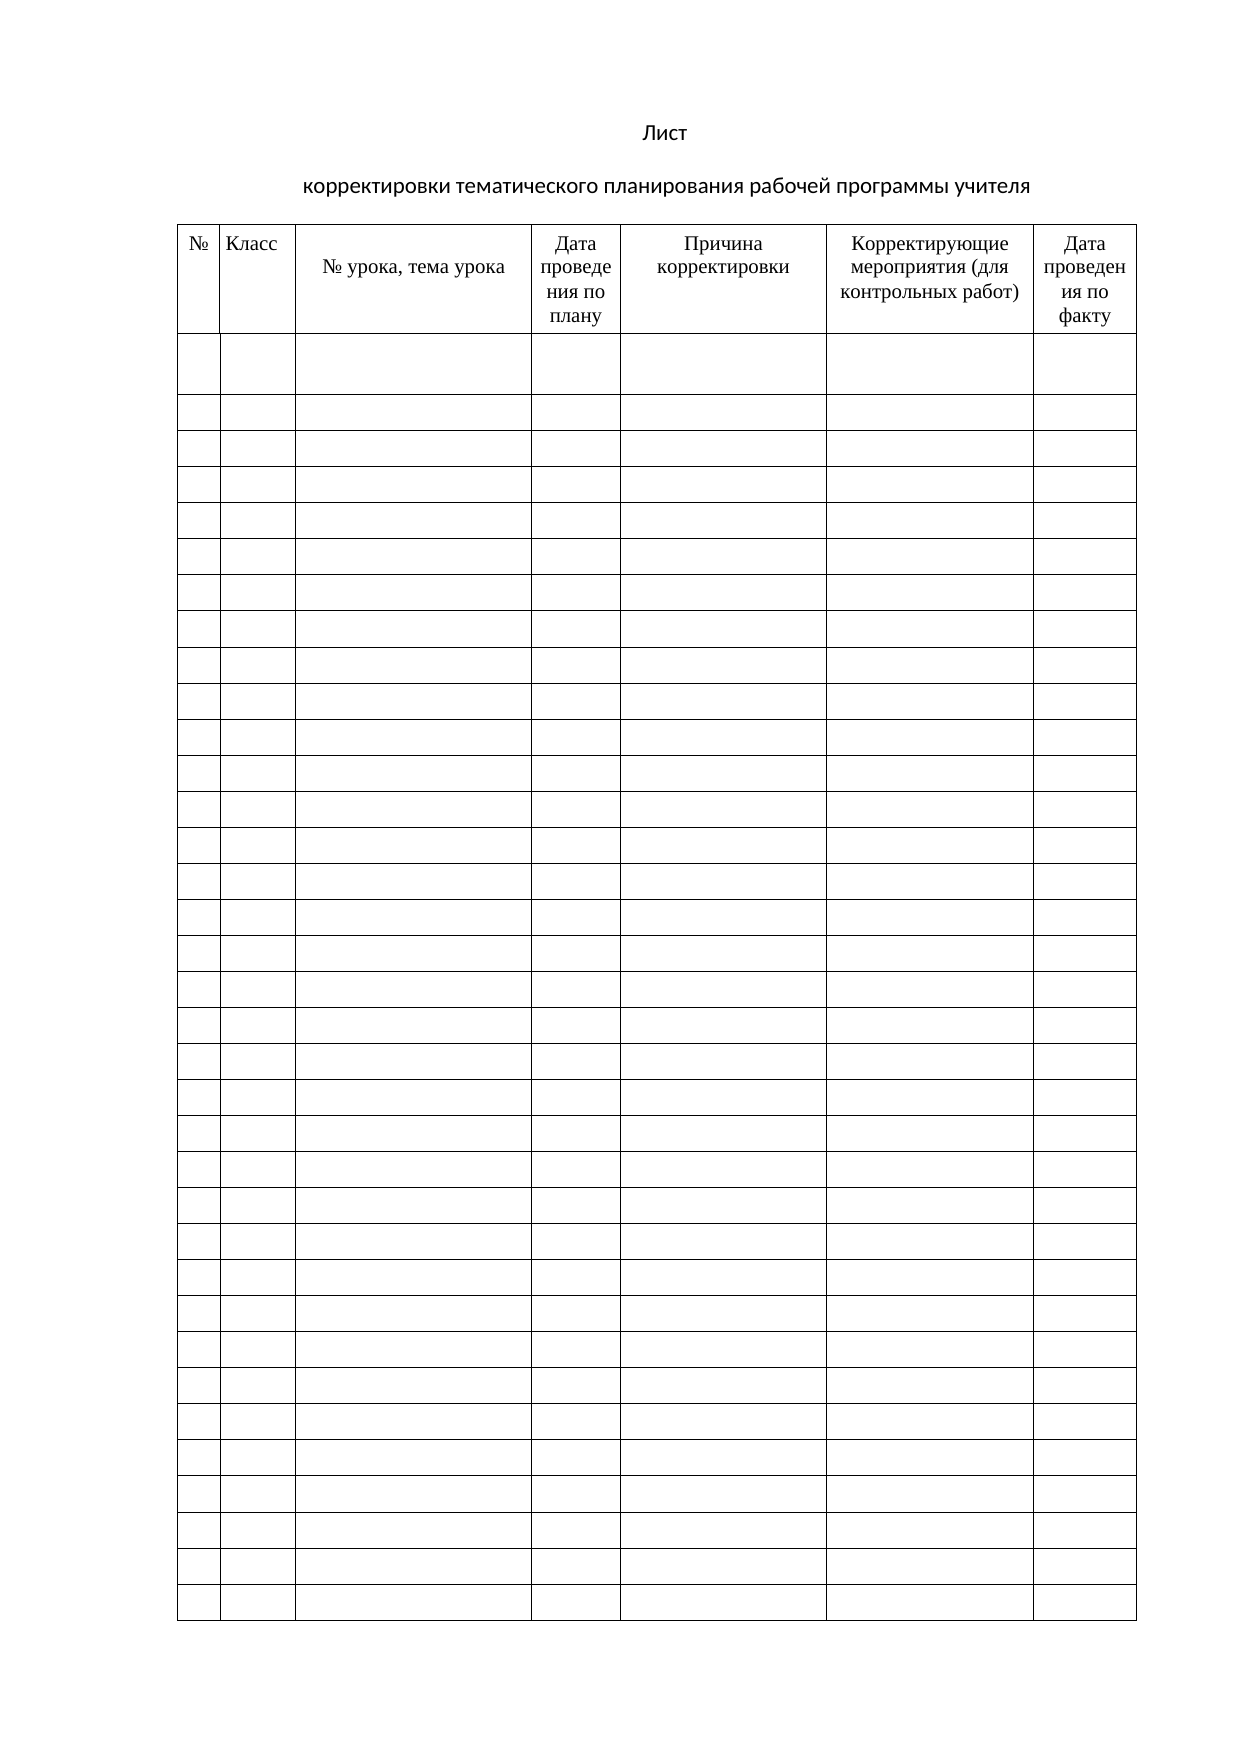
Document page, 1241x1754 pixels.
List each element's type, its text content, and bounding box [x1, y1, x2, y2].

table_cell [1034, 467, 1136, 502]
table_cell [621, 648, 826, 682]
table_cell [178, 1585, 220, 1619]
table_cell [178, 648, 220, 682]
table_cell [178, 1513, 220, 1547]
table_cell [221, 1260, 295, 1295]
table_cell [296, 431, 531, 466]
table_cell [621, 1404, 826, 1439]
table_cell [1034, 1476, 1136, 1511]
table_cell [221, 1188, 295, 1223]
table_cell [621, 1476, 826, 1511]
table_cell [532, 539, 620, 574]
table_cell [178, 972, 220, 1007]
table_cell [296, 972, 531, 1007]
table_cell [1034, 1116, 1136, 1151]
table_cell [178, 575, 220, 610]
table_cell [221, 503, 295, 538]
table_cell [827, 1296, 1033, 1331]
table_cell [532, 972, 620, 1007]
table_cell [221, 334, 295, 394]
table_cell [296, 539, 531, 574]
table_cell [532, 1188, 620, 1223]
table_cell [827, 936, 1033, 971]
table_cell [621, 431, 826, 466]
table_cell [1034, 1152, 1136, 1187]
table_cell [621, 756, 826, 791]
table_cell [178, 503, 220, 538]
table_cell [621, 1116, 826, 1151]
table_cell [178, 1116, 220, 1151]
table_cell [1034, 1044, 1136, 1079]
table_cell [532, 1296, 620, 1331]
table_cell [296, 1332, 531, 1367]
table_cell [827, 1188, 1033, 1223]
table_cell [532, 431, 620, 466]
table_cell [621, 864, 826, 899]
table_cell [178, 1260, 220, 1295]
table_cell [532, 1368, 620, 1403]
table_cell [532, 792, 620, 827]
table_cell [1034, 720, 1136, 754]
table_cell [178, 395, 220, 430]
table_cell [296, 467, 531, 502]
table_cell [621, 395, 826, 430]
table_cell [296, 395, 531, 430]
table_cell [178, 900, 220, 935]
table_cell [827, 1152, 1033, 1187]
table_cell [178, 1296, 220, 1331]
table_cell [1034, 972, 1136, 1007]
table_cell [621, 1332, 826, 1367]
table_cell [296, 1260, 531, 1295]
table_cell [178, 1224, 220, 1259]
table_cell [221, 1116, 295, 1151]
table_cell [621, 1549, 826, 1583]
table_cell [827, 611, 1033, 646]
table_cell [532, 1549, 620, 1583]
text Лист [177, 118, 1152, 146]
table_cell [532, 467, 620, 502]
table_cell [1034, 1368, 1136, 1403]
table_cell [1034, 828, 1136, 863]
table_cell [1034, 936, 1136, 971]
table_cell [178, 1008, 220, 1043]
table_cell [296, 1116, 531, 1151]
table_cell [178, 720, 220, 754]
table_cell [827, 900, 1033, 935]
table_cell [621, 1260, 826, 1295]
table_cell [221, 1549, 295, 1583]
table_cell [221, 684, 295, 718]
table_cell [296, 1008, 531, 1043]
table_cell [532, 611, 620, 646]
table_cell [296, 1549, 531, 1583]
table_cell [827, 1585, 1033, 1619]
table_cell [532, 1513, 620, 1547]
table_cell [532, 1440, 620, 1475]
table_cell [621, 684, 826, 718]
table_cell [296, 1044, 531, 1079]
table_cell [178, 684, 220, 718]
table_cell [296, 1476, 531, 1511]
table_cell [221, 792, 295, 827]
table_cell [296, 1404, 531, 1439]
table_cell [221, 1332, 295, 1367]
table_cell [621, 720, 826, 754]
table_cell [621, 539, 826, 574]
table_cell [1034, 539, 1136, 574]
table_cell [532, 1585, 620, 1619]
table_cell [827, 1368, 1033, 1403]
table_cell [532, 575, 620, 610]
table_cell [827, 648, 1033, 682]
table_cell [296, 1513, 531, 1547]
table_cell [1034, 431, 1136, 466]
table_cell [178, 539, 220, 574]
table_cell [296, 334, 531, 394]
table_cell [178, 936, 220, 971]
table_cell [178, 756, 220, 791]
table_cell [221, 648, 295, 682]
table_cell [827, 1080, 1033, 1115]
table_header Причина корректировки [621, 225, 826, 332]
table_cell [178, 334, 220, 394]
table_cell [296, 828, 531, 863]
table_cell [296, 1188, 531, 1223]
table_cell [532, 334, 620, 394]
table_cell [178, 1080, 220, 1115]
table_cell [532, 1476, 620, 1511]
table_cell [1034, 1440, 1136, 1475]
table_cell [1034, 1188, 1136, 1223]
table_cell [178, 792, 220, 827]
table_cell [532, 503, 620, 538]
table_cell [827, 1044, 1033, 1079]
table_cell [178, 864, 220, 899]
table_cell [621, 1440, 826, 1475]
table_cell [221, 539, 295, 574]
table_cell [827, 864, 1033, 899]
table_cell [621, 1188, 826, 1223]
table_cell [827, 792, 1033, 827]
table_cell [296, 1152, 531, 1187]
table_cell [1034, 1513, 1136, 1547]
table_cell [221, 864, 295, 899]
table_cell [532, 1116, 620, 1151]
table_cell [621, 611, 826, 646]
table_cell [221, 611, 295, 646]
table_cell [827, 539, 1033, 574]
table_cell [1034, 792, 1136, 827]
table_cell [532, 756, 620, 791]
table_cell [827, 1404, 1033, 1439]
table_cell [296, 575, 531, 610]
table_cell [296, 1585, 531, 1619]
table_cell [532, 684, 620, 718]
table_cell [178, 431, 220, 466]
table_cell [621, 575, 826, 610]
table_cell [1034, 1224, 1136, 1259]
table_cell [621, 1513, 826, 1547]
table_cell [827, 972, 1033, 1007]
table_cell [532, 864, 620, 899]
table_cell [221, 900, 295, 935]
table_cell [221, 431, 295, 466]
table_header Дата проведения по плану [532, 225, 620, 332]
table_cell [178, 1440, 220, 1475]
table_cell [178, 1332, 220, 1367]
table_cell [621, 1585, 826, 1619]
table_cell [1034, 1585, 1136, 1619]
table_cell [1034, 864, 1136, 899]
table_cell [178, 1404, 220, 1439]
table_cell [827, 1260, 1033, 1295]
table_cell [178, 611, 220, 646]
table_cell [621, 828, 826, 863]
table_cell [827, 1224, 1033, 1259]
table_cell [1034, 611, 1136, 646]
table_cell [1034, 1008, 1136, 1043]
table_cell [532, 1404, 620, 1439]
table_cell [532, 720, 620, 754]
table_cell [221, 720, 295, 754]
table_cell [621, 1044, 826, 1079]
table_cell [1034, 1332, 1136, 1367]
table_cell [178, 1152, 220, 1187]
table_cell [1034, 648, 1136, 682]
table_cell [827, 431, 1033, 466]
table_cell [532, 1152, 620, 1187]
table_cell [296, 756, 531, 791]
table_cell [827, 1513, 1033, 1547]
table_cell [621, 334, 826, 394]
table_cell [296, 503, 531, 538]
table_cell [221, 1404, 295, 1439]
table_cell [827, 575, 1033, 610]
table_cell [221, 1080, 295, 1115]
table_cell [621, 1224, 826, 1259]
table_cell [621, 503, 826, 538]
table_cell [532, 1044, 620, 1079]
table_cell [621, 792, 826, 827]
table_cell [221, 575, 295, 610]
table_cell [221, 828, 295, 863]
table_cell [532, 828, 620, 863]
table_cell [621, 972, 826, 1007]
table_cell [621, 1296, 826, 1331]
table_cell [296, 684, 531, 718]
table_cell [296, 936, 531, 971]
table_cell [1034, 684, 1136, 718]
table_cell [827, 503, 1033, 538]
table_cell [221, 1476, 295, 1511]
table_cell [1034, 1260, 1136, 1295]
table_cell [827, 334, 1033, 394]
table_cell [178, 1549, 220, 1583]
table_cell [1034, 1549, 1136, 1583]
table_cell [221, 1008, 295, 1043]
table_cell [178, 1476, 220, 1511]
table_cell [296, 792, 531, 827]
table_cell [178, 828, 220, 863]
table_cell [827, 1440, 1033, 1475]
table_cell [221, 395, 295, 430]
table_cell [827, 1549, 1033, 1583]
table_cell [827, 1116, 1033, 1151]
text корректировки тематического планирования рабочей программы учителя [177, 171, 1152, 199]
table_cell [221, 1440, 295, 1475]
table_cell [621, 900, 826, 935]
table_cell [221, 1296, 295, 1331]
table_cell [827, 1476, 1033, 1511]
table_cell [827, 1008, 1033, 1043]
table_cell [532, 1080, 620, 1115]
table_cell [221, 972, 295, 1007]
table_cell [621, 1080, 826, 1115]
table_cell [296, 864, 531, 899]
table_cell [221, 1044, 295, 1079]
table_cell [296, 1296, 531, 1331]
table_cell [178, 1368, 220, 1403]
table_cell [296, 648, 531, 682]
table_header Корректирующие мероприятия (для контрольных работ) [827, 225, 1033, 332]
table_cell [532, 1332, 620, 1367]
table_cell [532, 900, 620, 935]
table_cell [1034, 334, 1136, 394]
table_cell [221, 1152, 295, 1187]
table_cell [1034, 503, 1136, 538]
table_cell [1034, 575, 1136, 610]
table_cell [827, 467, 1033, 502]
table_cell [178, 1188, 220, 1223]
table_cell [296, 1440, 531, 1475]
table_cell [827, 395, 1033, 430]
table_cell [1034, 1080, 1136, 1115]
table_cell [532, 1260, 620, 1295]
table_cell [296, 1224, 531, 1259]
table_cell [296, 900, 531, 935]
table_cell [296, 1080, 531, 1115]
table_cell [1034, 756, 1136, 791]
table_cell [621, 1368, 826, 1403]
table_cell [1034, 900, 1136, 935]
table_cell [532, 395, 620, 430]
table_cell [621, 1152, 826, 1187]
table_header Дата проведения по факту [1034, 225, 1136, 332]
table_cell [621, 1008, 826, 1043]
table_cell [296, 720, 531, 754]
table_cell [1034, 395, 1136, 430]
table_cell [827, 828, 1033, 863]
table_cell [827, 1332, 1033, 1367]
table_header № [178, 225, 219, 332]
table_cell [221, 756, 295, 791]
table_cell [296, 1368, 531, 1403]
table_cell [221, 1224, 295, 1259]
table_header № урока, тема урока [296, 225, 531, 332]
table_cell [221, 467, 295, 502]
table_cell [221, 1585, 295, 1619]
table_cell [532, 936, 620, 971]
table_cell [221, 1368, 295, 1403]
table_cell [221, 1513, 295, 1547]
table_cell [827, 684, 1033, 718]
table_cell [221, 936, 295, 971]
table_cell [1034, 1404, 1136, 1439]
table_cell [532, 1224, 620, 1259]
table_header Класс [220, 225, 295, 332]
table_cell [827, 720, 1033, 754]
table_cell [621, 467, 826, 502]
table_cell [621, 936, 826, 971]
table_cell [532, 648, 620, 682]
table_cell [1034, 1296, 1136, 1331]
table_cell [178, 1044, 220, 1079]
table_cell [532, 1008, 620, 1043]
table_cell [178, 467, 220, 502]
table_cell [827, 756, 1033, 791]
table_cell [296, 611, 531, 646]
